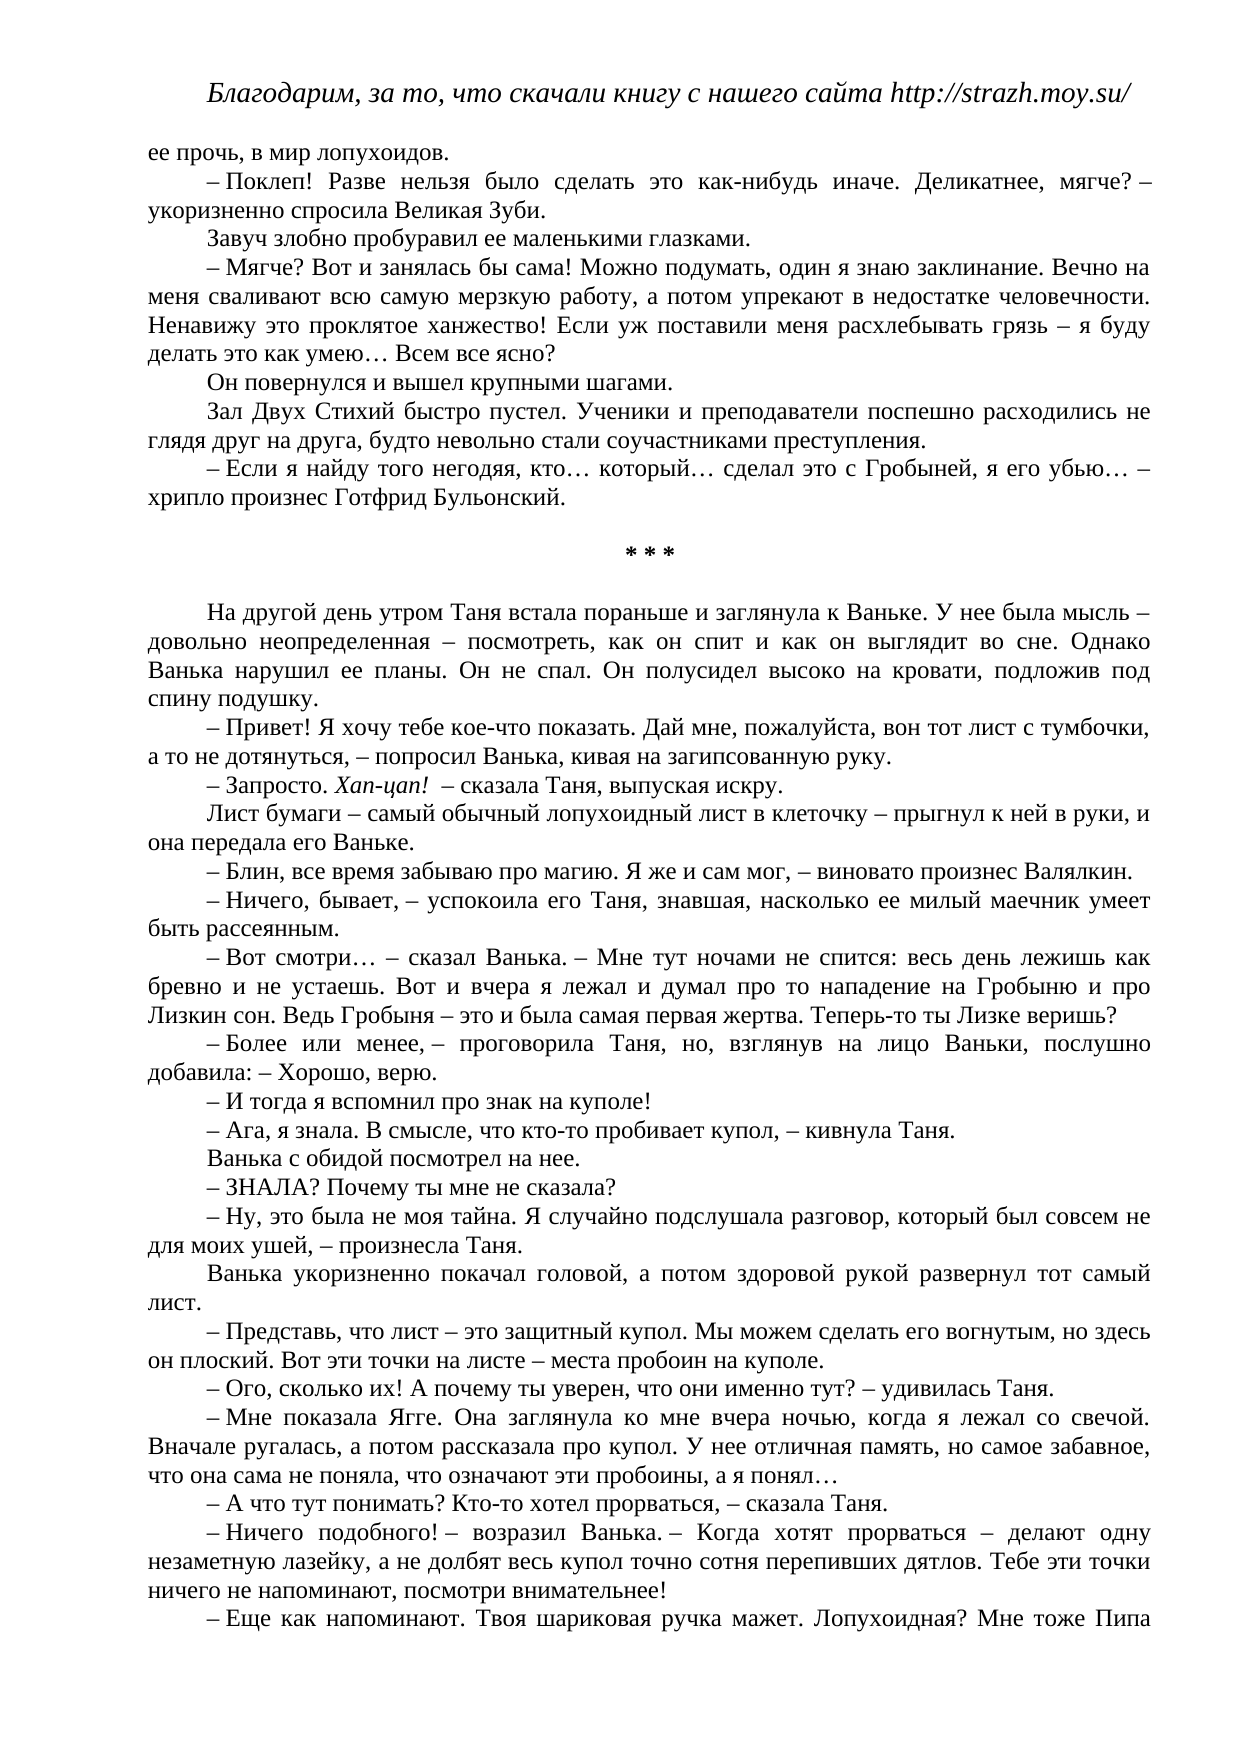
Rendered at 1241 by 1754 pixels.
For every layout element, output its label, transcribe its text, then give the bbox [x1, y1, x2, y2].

text Зал Двух Стихий быстро пустел. Ученики и преподаватели поспешно расходились не глядя друг на друга, будто невольно стали соучастниками преступления. [148, 396, 1152, 453]
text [148, 1603, 1152, 1632]
text – Запросто. Хап-цап! – сказала Таня, выпуская искру. [148, 770, 1152, 798]
text – А что тут понимать? Кто-то хотел прорваться, – сказала Таня. [148, 1488, 1152, 1517]
text – Ну, это была не моя тайна. Я случайно подслушала разговор, который был совсем не для моих ушей, – произнесла Таня. [148, 1201, 1152, 1258]
text Ванька укоризненно покачал головой, а потом здоровой рукой развернул тот самый лист. [148, 1258, 1152, 1316]
subtitle * * * [148, 540, 1152, 568]
text – Более или менее, – проговорила Таня, но, взглянув на лицо Ваньки, послушно добавила: – Хорошо, верю. [148, 1028, 1152, 1086]
text – Мне показала Ягге. Она заглянула ко мне вчера ночью, когда я лежал со свечой. Вначале ругалась, а потом рассказала про купол. У нее отличная память, но самое забавное, что она сама не поняла, что означают эти пробоины, а я понял… [148, 1402, 1152, 1488]
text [148, 137, 1152, 166]
text На другой день утром Таня встала пораньше и заглянула к Ваньке. У нее была мысль – довольно неопределенная – посмотреть, как он спит и как он выглядит во сне. Однако Ванька нарушил ее планы. Он не спал. Он полусидел высоко на кровати, подложив под спину подушку. [148, 597, 1152, 712]
text Завуч злобно пробуравил ее маленькими глазками. [148, 223, 1152, 252]
text – Блин, все время забываю про магию. Я же и сам мог, – виновато произнес Валялкин. [148, 856, 1152, 885]
text Он повернулся и вышел крупными шагами. [148, 367, 1152, 396]
text – Представь, что лист – это защитный купол. Мы можем сделать его вогнутым, но здесь он плоский. Вот эти точки на листе – места пробоин на куполе. [148, 1316, 1152, 1373]
text – Ничего подобного! – возразил Ванька. – Когда хотят прорваться – делают одну незаметную лазейку, а не долбят весь купол точно сотня перепивших дятлов. Тебе эти точки ничего не напоминают, посмотри внимательнее! [148, 1517, 1152, 1603]
text – Ничего, бывает, – успокоила его Таня, знавшая, насколько ее милый маечник умеет быть рассеянным. [148, 885, 1152, 942]
text Ванька с обидой посмотрел на нее. [148, 1143, 1152, 1172]
text – Поклеп! Разве нельзя было сделать это как-нибудь иначе. Деликатнее, мягче? – укоризненно спросила Великая Зуби. [148, 166, 1152, 223]
text – Вот смотри… – сказал Ванька. – Мне тут ночами не спится: весь день лежишь как бревно и не устаешь. Вот и вчера я лежал и думал про то нападение на Гробыню и про Лизкин сон. Ведь Гробыня – это и была самая первая жертва. Теперь-то ты Лизке веришь? [148, 942, 1152, 1028]
text – Если я найду того негодяя, кто… который… сделал это с Гробыней, я его убью… – хрипло произнес Готфрид Бульонский. [148, 453, 1152, 511]
text Лист бумаги – самый обычный лопухоидный лист в клеточку – прыгнул к ней в руки, и она передала его Ваньке. [148, 798, 1152, 856]
text – Привет! Я хочу тебе кое-что показать. Дай мне, пожалуйста, вон тот лист с тумбочки, а то не дотянуться, – попросил Ванька, кивая на загипсованную руку. [148, 712, 1152, 770]
text – Мягче? Вот и занялась бы сама! Можно подумать, один я знаю заклинание. Вечно на меня сваливают всю самую мерзкую работу, а потом упрекают в недостатке человечности. Ненавижу это проклятое ханжество! Если уж поставили меня расхлебывать грязь – я буду делать это как умею… Всем все ясно? [148, 252, 1152, 367]
text – Ого, сколько их! А почему ты уверен, что они именно тут? – удивилась Таня. [148, 1373, 1152, 1402]
text – И тогда я вспомнил про знак на куполе! [148, 1086, 1152, 1115]
text – Ага, я знала. В смысле, что кто-то пробивает купол, – кивнула Таня. [148, 1115, 1152, 1143]
text – ЗНАЛА? Почему ты мне не сказала? [148, 1172, 1152, 1201]
